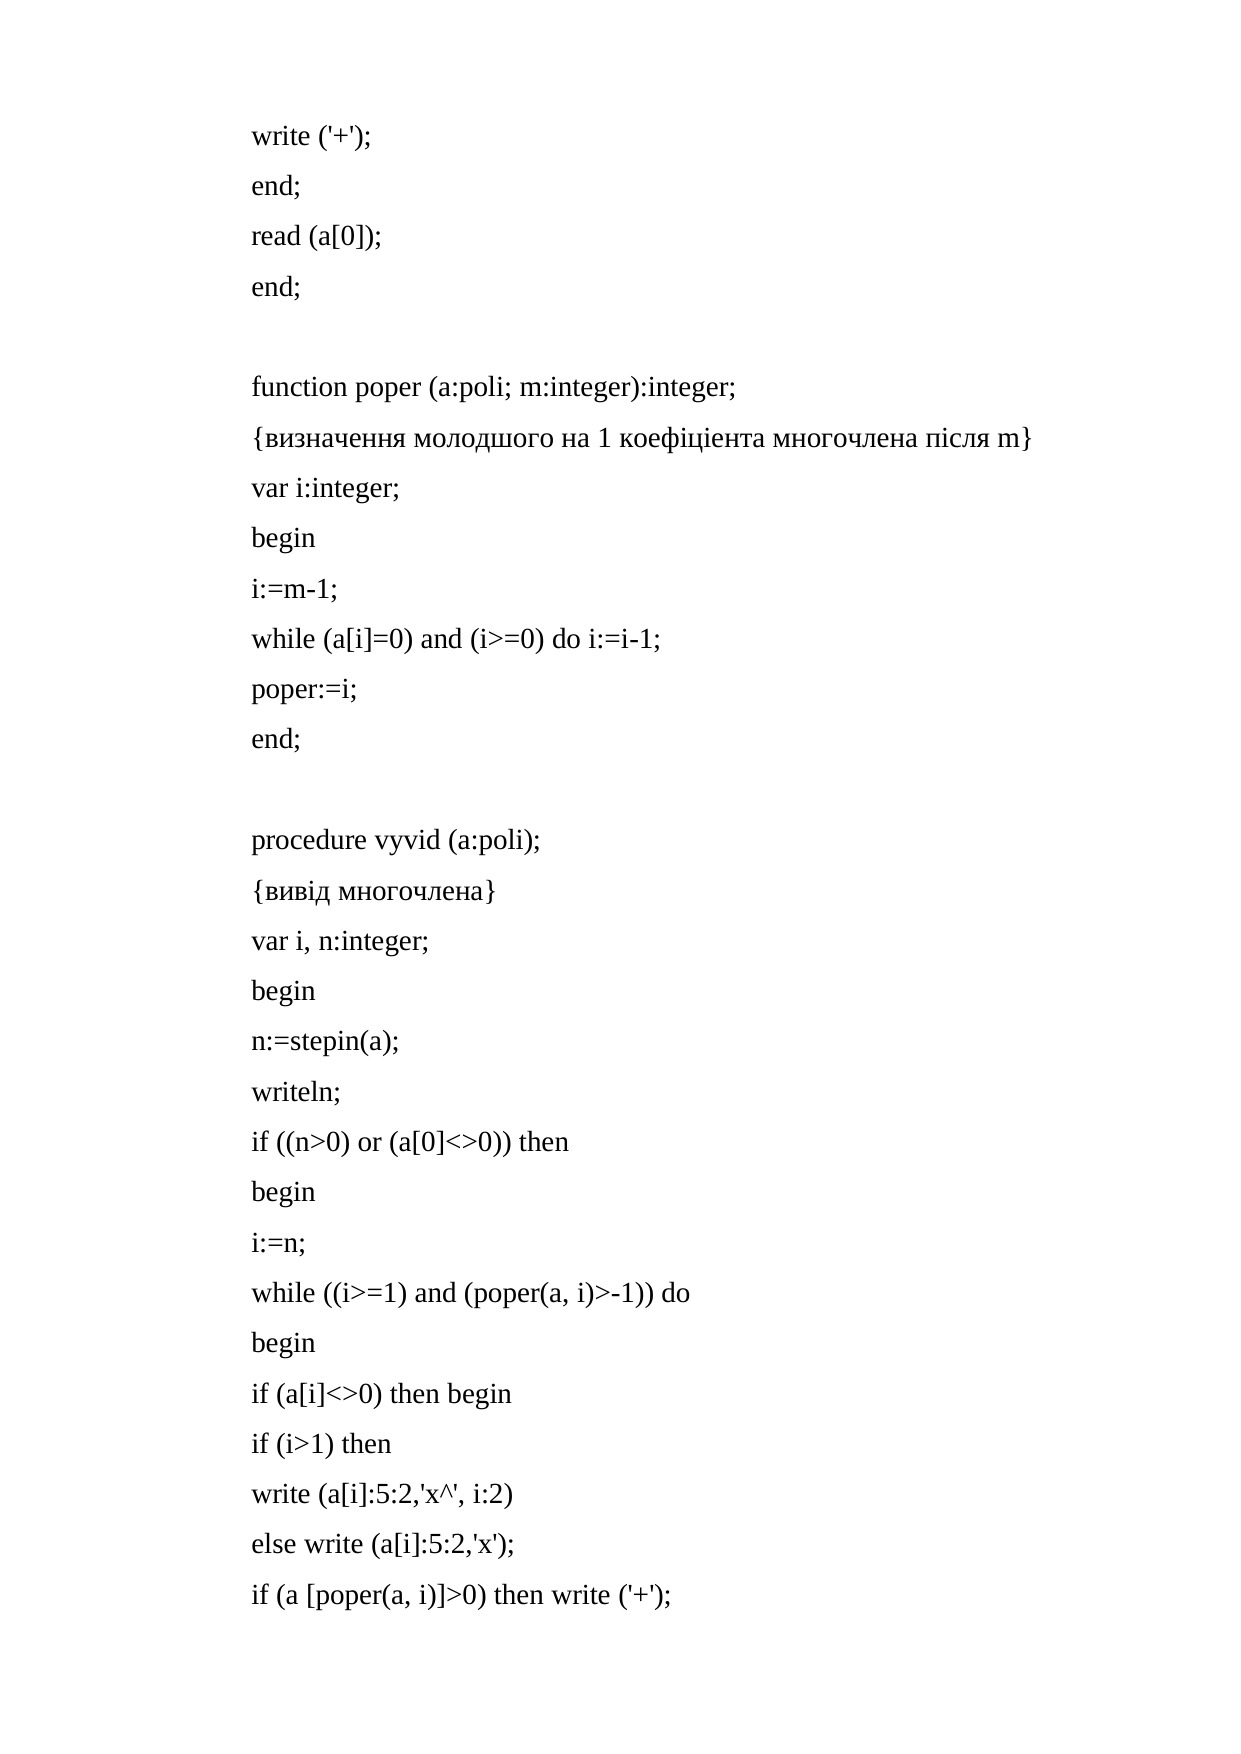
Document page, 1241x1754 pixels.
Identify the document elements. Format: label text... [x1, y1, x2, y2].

text writeln; [177, 1074, 1152, 1108]
text procedure vyvid (a:poli); [177, 822, 1152, 856]
text function poper (a:poli; m:integer):integer; [177, 370, 1152, 403]
text n:=stepin(a); [177, 1024, 1152, 1057]
text {визначення молодшого на 1 коефiцiента многочлена пiсля m} [177, 420, 1152, 453]
text poper:=i; [177, 672, 1152, 705]
text end; [177, 722, 1152, 755]
text i:=n; [177, 1225, 1152, 1258]
text if (i>1) then [177, 1426, 1152, 1460]
text if ((n>0) or (a[0]<>0)) then [177, 1124, 1152, 1158]
text if (a [poper(a, i)]>0) then write ('+'); [177, 1577, 1152, 1611]
text while (a[i]=0) and (i>=0) do i:=i-1; [177, 621, 1152, 655]
text if (a[i]<>0) then begin [177, 1376, 1152, 1409]
text var i:integer; [177, 470, 1152, 504]
text write ('+'); [177, 118, 1152, 152]
text write (a[i]:5:2,'x^', i:2) [177, 1477, 1152, 1510]
text end; [177, 168, 1152, 202]
text begin [177, 1326, 1152, 1359]
text i:=m-1; [177, 571, 1152, 604]
text end; [177, 269, 1152, 303]
text else write (a[i]:5:2,'x'); [177, 1527, 1152, 1560]
text {вивiд многочлена} [177, 873, 1152, 906]
text begin [177, 973, 1152, 1007]
text begin [177, 521, 1152, 554]
text begin [177, 1175, 1152, 1208]
text while ((i>=1) and (poper(a, i)>-1)) do [177, 1275, 1152, 1309]
text read (a[0]); [177, 219, 1152, 252]
text var i, n:integer; [177, 923, 1152, 957]
